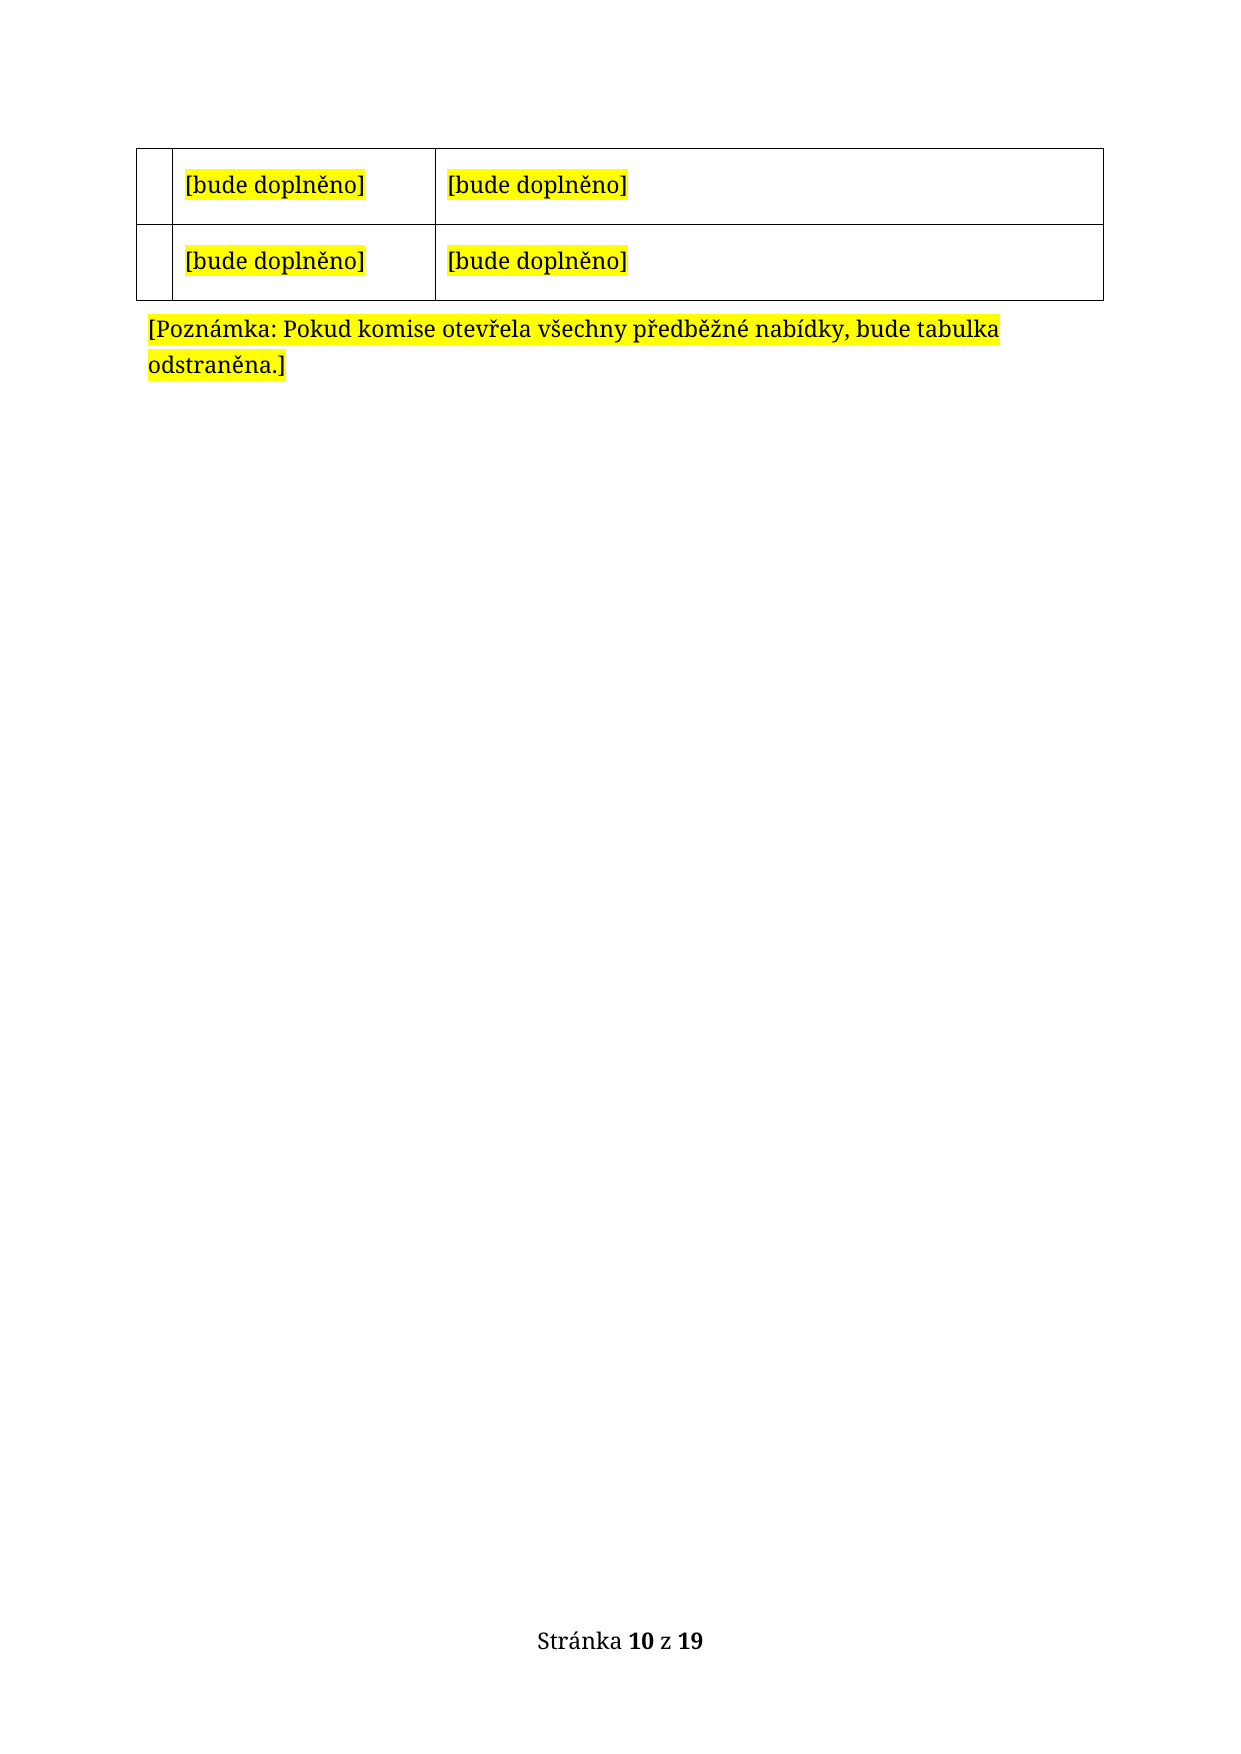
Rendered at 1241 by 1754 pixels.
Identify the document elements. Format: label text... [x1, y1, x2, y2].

table_cell [bude doplněno] [436, 225, 1103, 300]
table_cell [bude doplněno] [173, 149, 435, 224]
table_cell [bude doplněno] [173, 225, 435, 300]
table_cell [137, 149, 172, 224]
table_cell [bude doplněno] [436, 149, 1103, 224]
table_cell [137, 225, 172, 300]
text [Poznámka: Pokud komise otevřela všechny předběžné nabídky, bude tabulka odstraněna.] [148, 313, 1093, 381]
